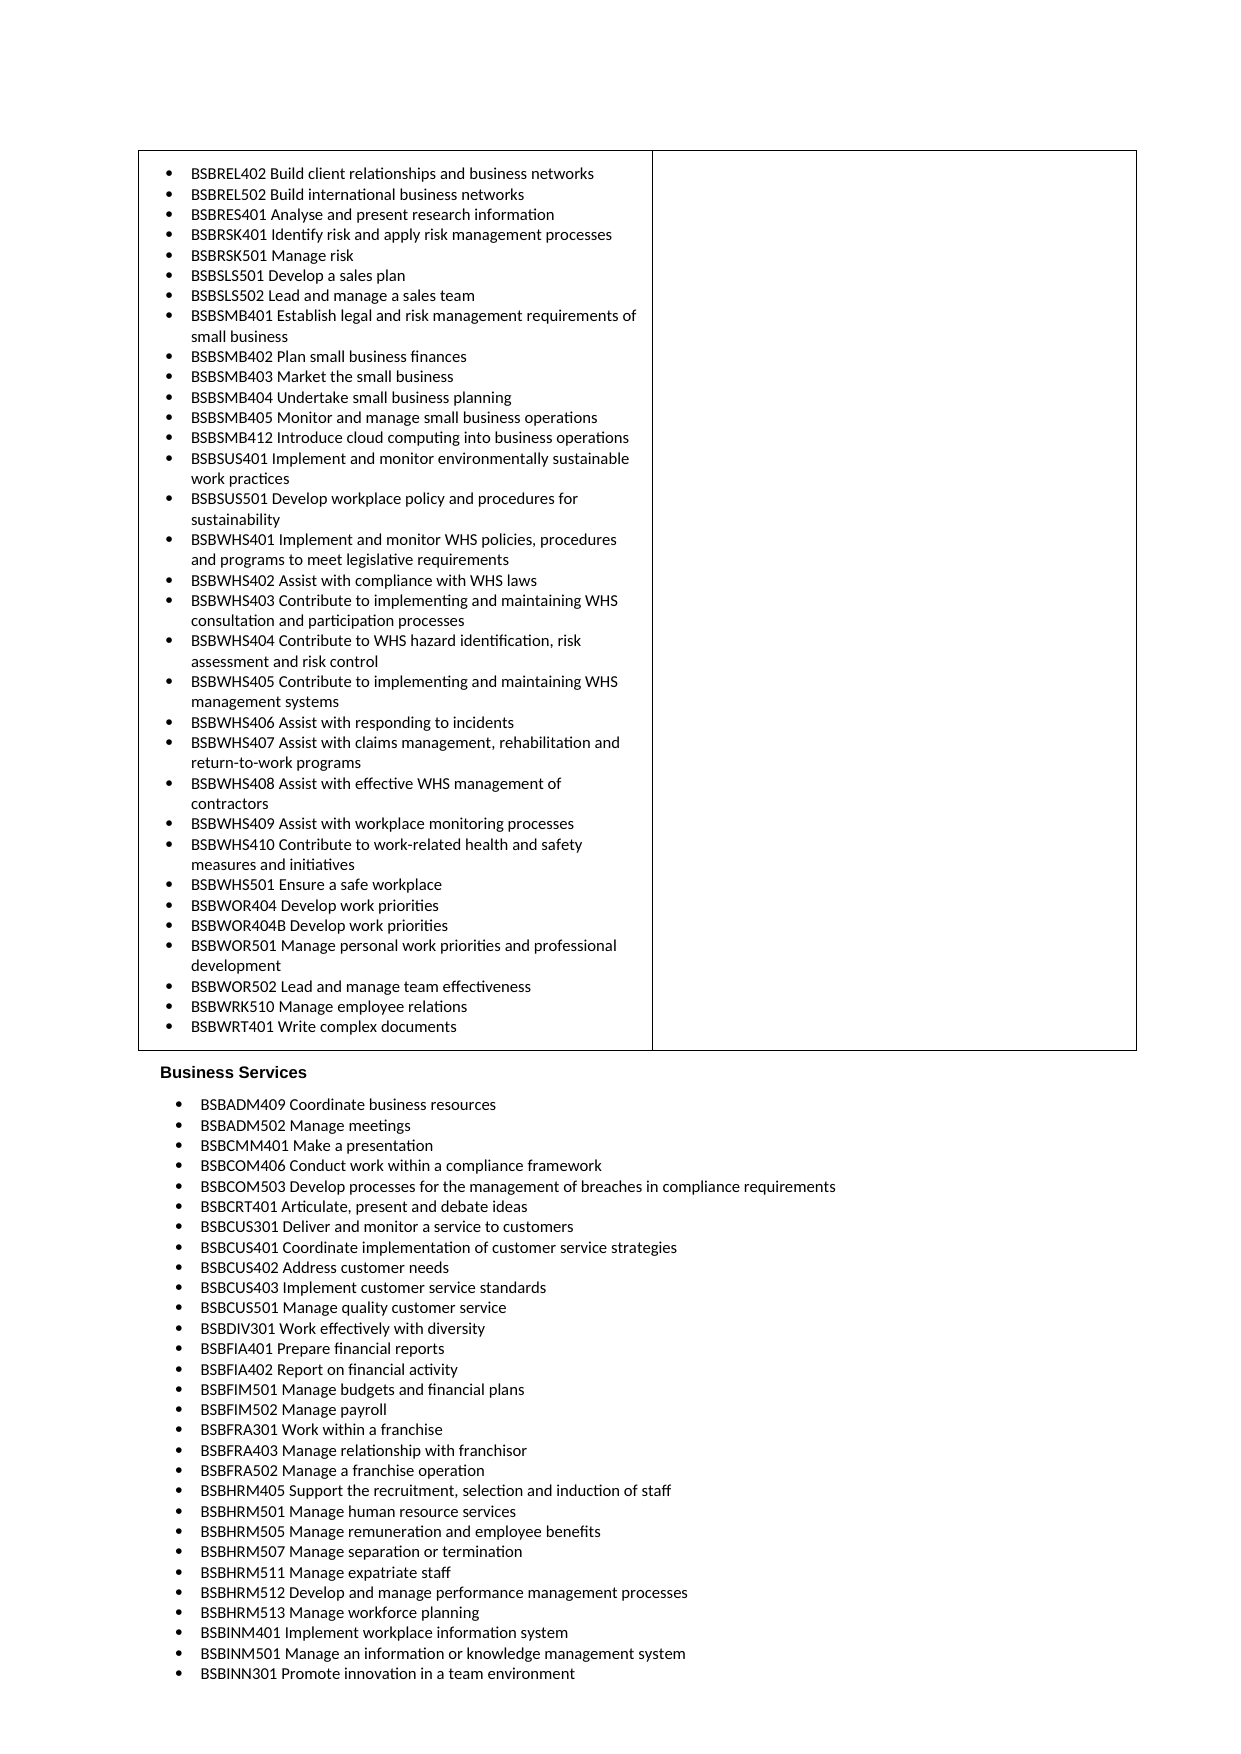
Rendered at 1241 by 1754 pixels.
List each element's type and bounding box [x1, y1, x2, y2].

table_cell [139, 151, 652, 1049]
table_header [149, 1051, 1127, 1695]
table_cell [653, 151, 1136, 1049]
